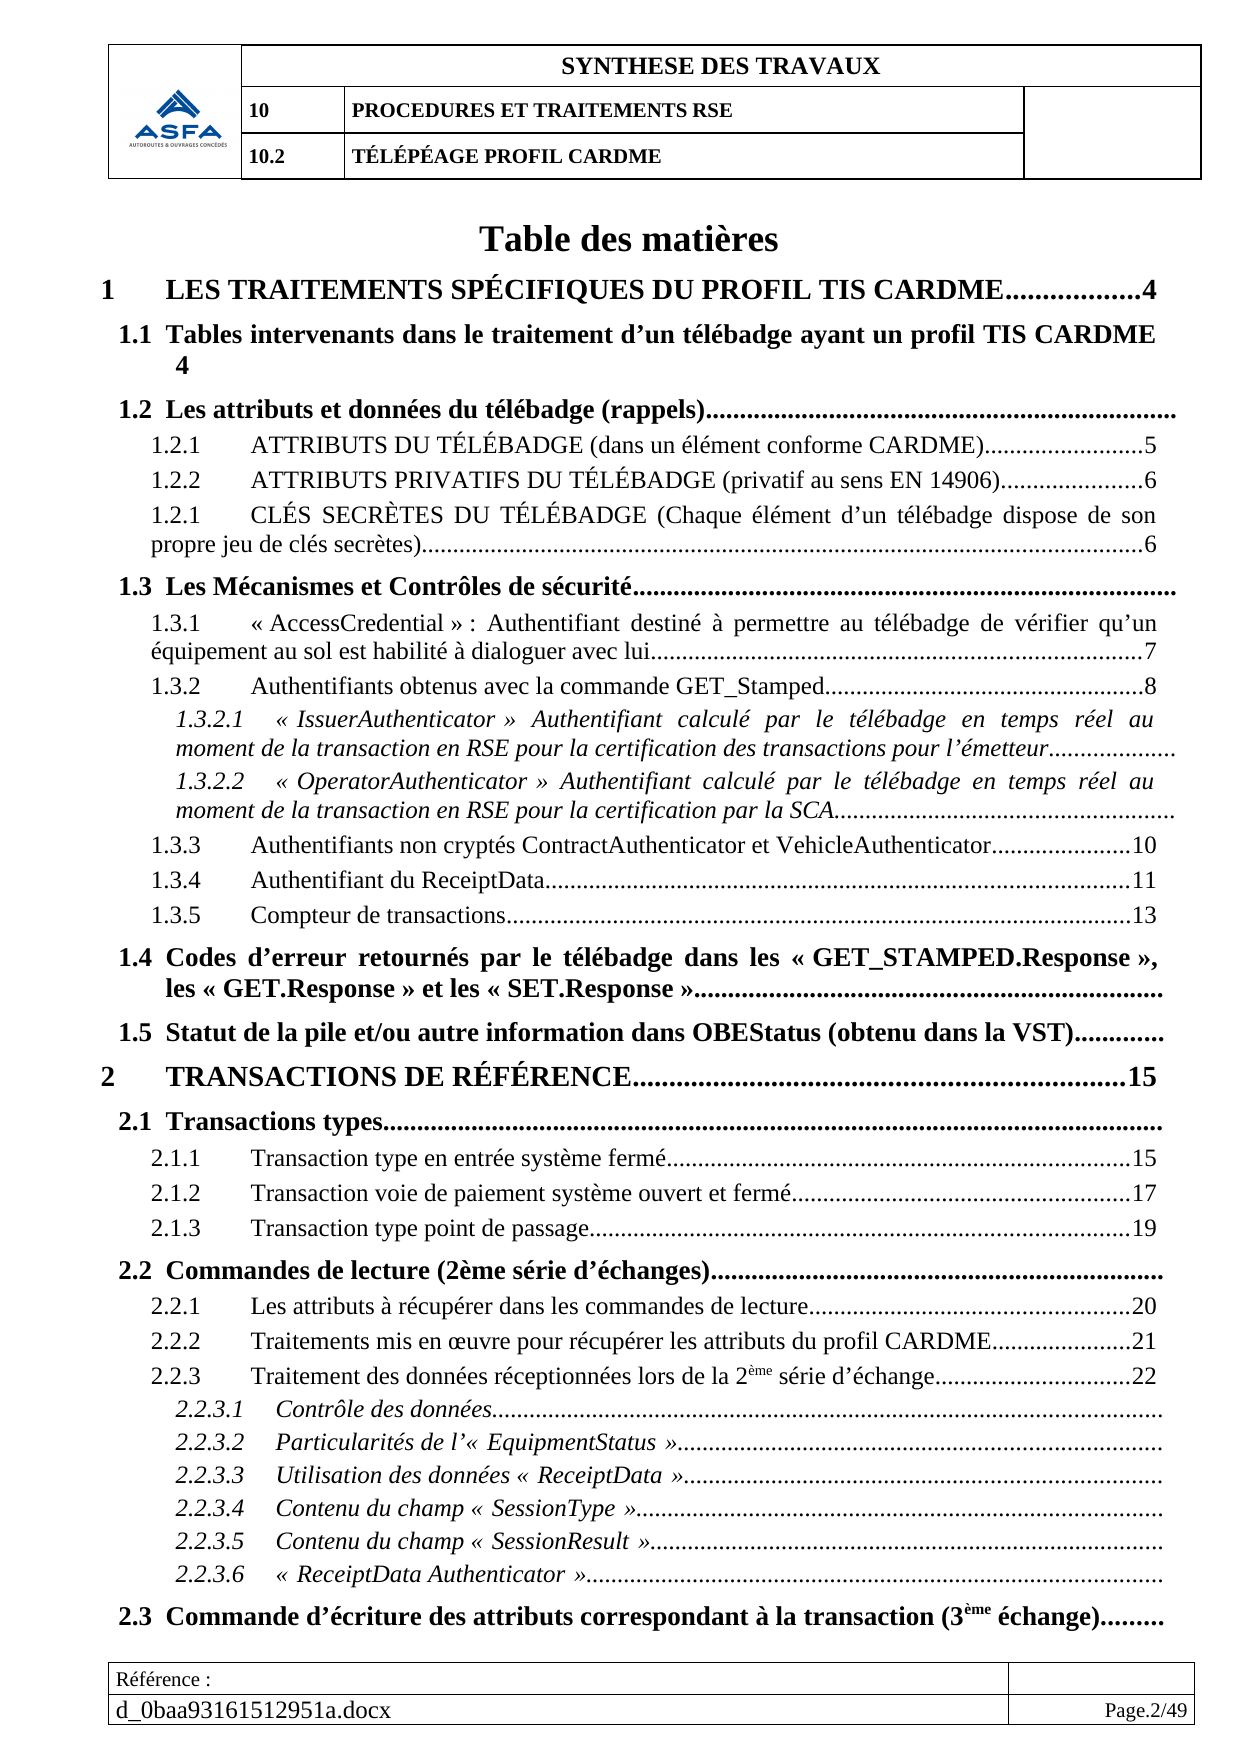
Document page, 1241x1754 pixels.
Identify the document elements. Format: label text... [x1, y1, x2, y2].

picture [115, 76, 241, 161]
text 2.2.3.5 Contenu du champ « SessionResult » 26 [175, 1526, 1157, 1555]
text 1.2.1 ATTRIBUTS DU TÉLÉBADGE (dans un élément conforme CARDME) 5 [151, 430, 1157, 459]
text 2.2.3.1 Contrôle des données 22 [175, 1394, 1157, 1423]
text 2.2.3.6 « ReceiptData Authenticator » 26 [175, 1559, 1157, 1588]
text 2.1.1 Transaction type en entrée système fermé 15 [151, 1143, 1157, 1172]
text 1.3.3 Authentifiants non cryptés ContractAuthenticator et VehicleAuthenticator 10 [151, 830, 1157, 858]
text 2.1.2 Transaction voie de paiement système ouvert et fermé 17 [151, 1178, 1157, 1207]
text 1.3.4 Authentifiant du ReceiptData 11 [151, 865, 1157, 893]
text 2.2.1 Les attributs à récupérer dans les commandes de lecture 20 [151, 1291, 1157, 1320]
text 1 Les Traitements spécifiques du profil TIS cardme 4 [100, 272, 1157, 306]
text 1.3.2.1 « IssuerAuthenticator » Authentifiant calculé par le télébadge en temps réel au moment de la transaction en RSE pour la certification des transactions pour l’émetteur 9 [175, 704, 1157, 762]
text 1.1 Tables intervenants dans le traitement d’un télébadge ayant un profil TIS CARDME 4 [118, 318, 1157, 380]
text 1.3.2.2 « OperatorAuthenticator » Authentifiant calculé par le télébadge en temps réel au moment de la transaction en RSE pour la certification par la SCA 9 [175, 766, 1157, 823]
text 2.3 Commande d’écriture des attributs correspondant à la transaction (3ème échange) 26 [118, 1600, 1157, 1631]
text 2.1 Transactions types 15 [118, 1105, 1157, 1137]
text 2.2.2 Traitements mis en œuvre pour récupérer les attributs du profil CARDME 21 [151, 1326, 1157, 1355]
text 1.3 Les Mécanismes et Contrôles de sécurité 7 [118, 570, 1157, 601]
text 2.2.3.2 Particularités de l’« EquipmentStatus » 23 [175, 1427, 1157, 1456]
text 2.2.3.3 Utilisation des données « ReceiptData » 24 [175, 1460, 1157, 1489]
text 2.2 Commandes de lecture (2ème série d’échanges) 20 [118, 1254, 1157, 1285]
text 2.2.3 Traitement des données réceptionnées lors de la 2ème série d’échange 22 [151, 1361, 1157, 1390]
text Table des matières [100, 216, 1157, 259]
text 2.2.3.4 Contenu du champ « SessionType » 25 [175, 1493, 1157, 1522]
text 1.3.1 « AccessCredential » : Authentifiant destiné à permettre au télébadge de vérifier qu’un équipement au sol est habilité à dialoguer avec lui. 7 [151, 608, 1157, 665]
text 1.2.1 CLÉS SECRÈTES DU TÉLÉBADGE (Chaque élément d’un télébadge dispose de son propre jeu de clés secrètes) 6 [151, 500, 1157, 558]
text 2 Transactions de référence 15 [100, 1059, 1157, 1093]
text 1.4 Codes d’erreur retournés par le télébadge dans les « GET_STAMPED.Response », les « GET.Response » et les « SET.Response » 14 [118, 941, 1157, 1003]
text 2.1.3 Transaction type point de passage 19 [151, 1213, 1157, 1242]
text 1.2 Les attributs et données du télébadge (rappels) 4 [118, 393, 1157, 424]
text 1.5 Statut de la pile et/ou autre information dans OBEStatus (obtenu dans la VST) 14 [118, 1016, 1157, 1047]
text 1.3.2 Authentifiants obtenus avec la commande GET_Stamped 8 [151, 671, 1157, 700]
text 1.2.2 ATTRIBUTS PRIVATIFS DU TÉLÉBADGE (privatif au sens EN 14906) 6 [151, 465, 1157, 494]
text 1.3.5 Compteur de transactions 13 [151, 900, 1157, 928]
